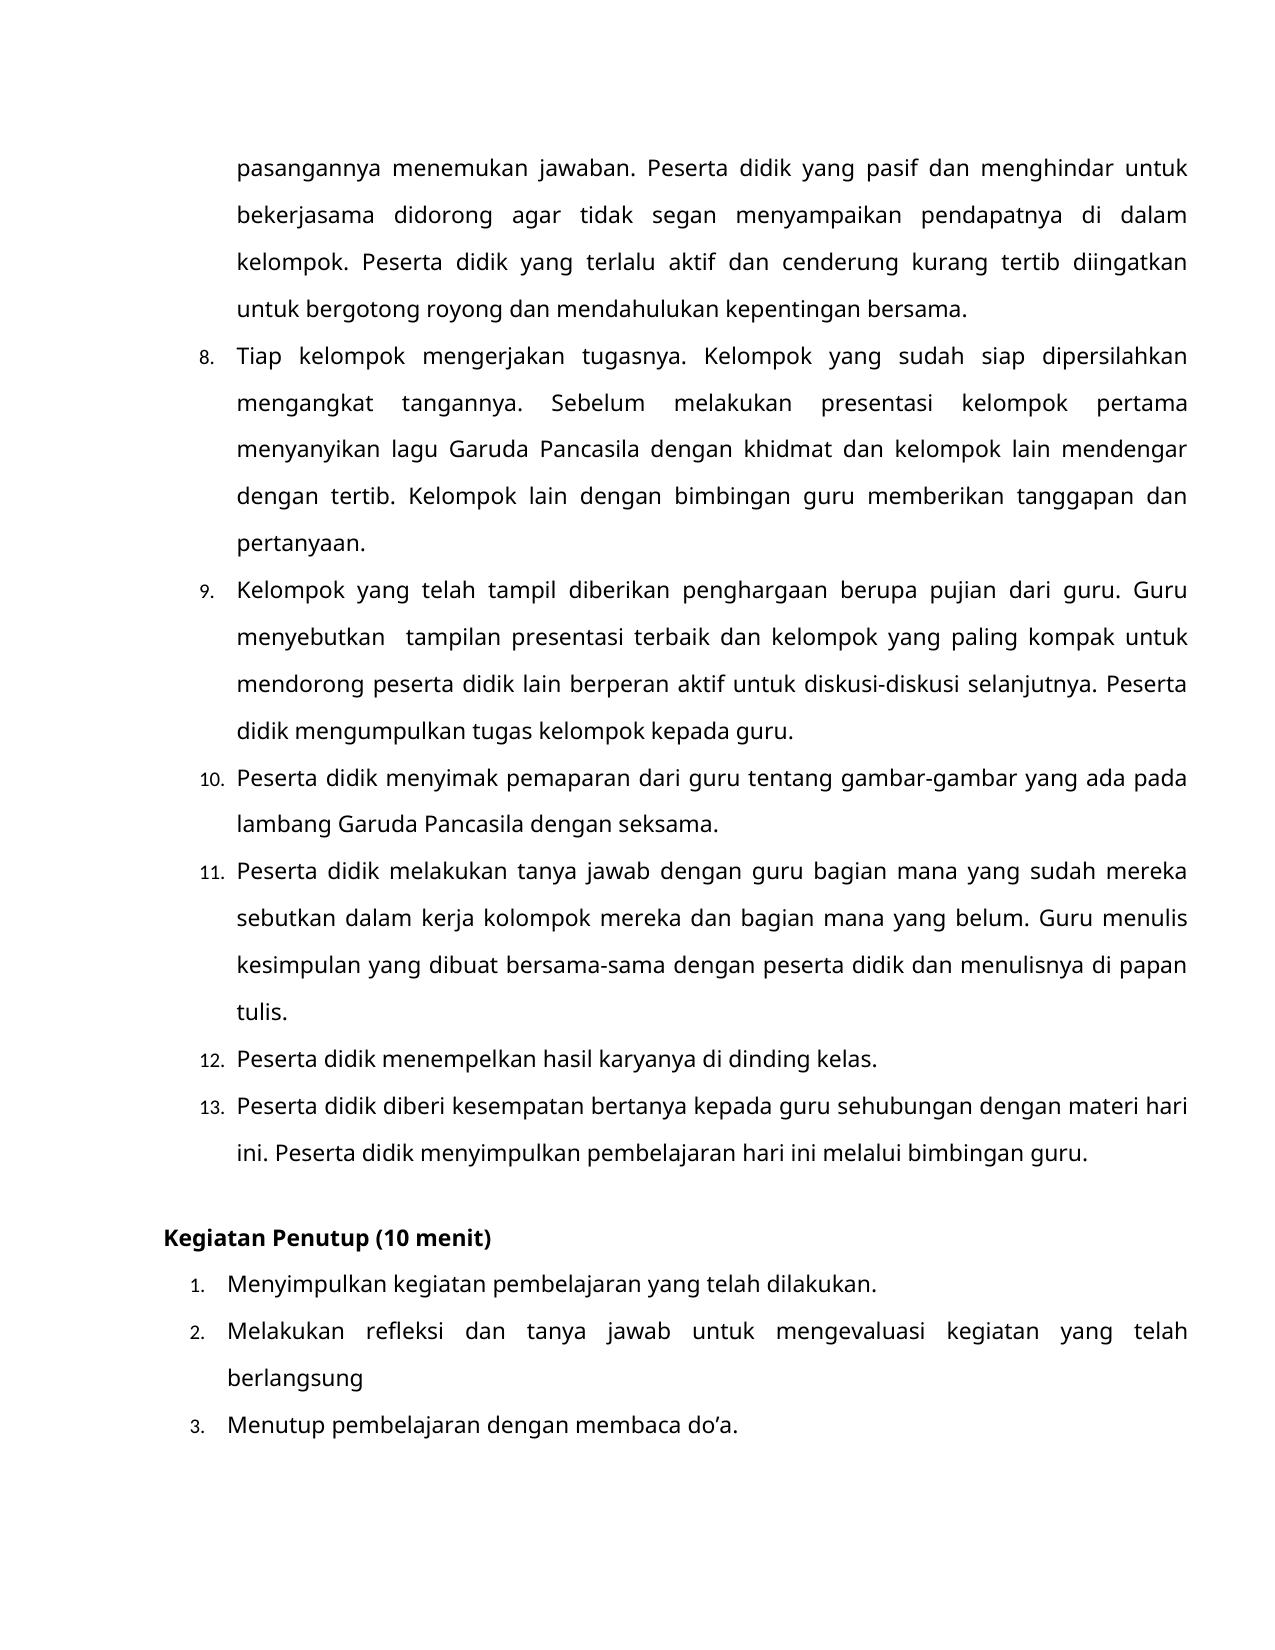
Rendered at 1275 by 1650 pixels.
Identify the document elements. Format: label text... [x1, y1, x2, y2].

list Peserta didik melakukan tanya jawab dengan guru bagian mana yang sudah mereka sebutkan dalam kerja kolompok mereka dan bagian mana yang belum. Guru menulis kesimpulan yang dibuat bersama-sama dengan peserta didik dan menulisnya di papan tulis. [199, 855, 1189, 1027]
list Menutup pembelajaran dengan membaca do’a. [189, 1409, 1189, 1440]
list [199, 152, 1189, 324]
list Peserta didik menyimak pemaparan dari guru tentang gambar-gambar yang ada pada lambang Garuda Pancasila dengan seksama. [199, 761, 1189, 839]
list Peserta didik diberi kesempatan bertanya kepada guru sehubungan dengan materi hari ini. Peserta didik menyimpulkan pembelajaran hari ini melalui bimbingan guru. [199, 1089, 1189, 1168]
list Tiap kelompok mengerjakan tugasnya. Kelompok yang sudah siap dipersilahkan mengangkat tangannya. Sebelum melakukan presentasi kelompok pertama menyanyikan lagu Garuda Pancasila dengan khidmat dan kelompok lain mendengar dengan tertib. Kelompok lain dengan bimbingan guru memberikan tanggapan dan pertanyaan. [199, 339, 1189, 558]
text Kegiatan Penutup (10 menit) [163, 1221, 1190, 1253]
list Peserta didik menempelkan hasil karyanya di dinding kelas. [199, 1043, 1189, 1074]
list Menyimpulkan kegiatan pembelajaran yang telah dilakukan. [189, 1268, 1189, 1299]
list Melakukan refleksi dan tanya jawab untuk mengevaluasi kegiatan yang telah berlangsung [189, 1315, 1189, 1393]
list Kelompok yang telah tampil diberikan penghargaan berupa pujian dari guru. Guru menyebutkan tampilan presentasi terbaik dan kelompok yang paling kompak untuk mendorong peserta didik lain berperan aktif untuk diskusi-diskusi selanjutnya. Peserta didik mengumpulkan tugas kelompok kepada guru. [199, 574, 1189, 746]
